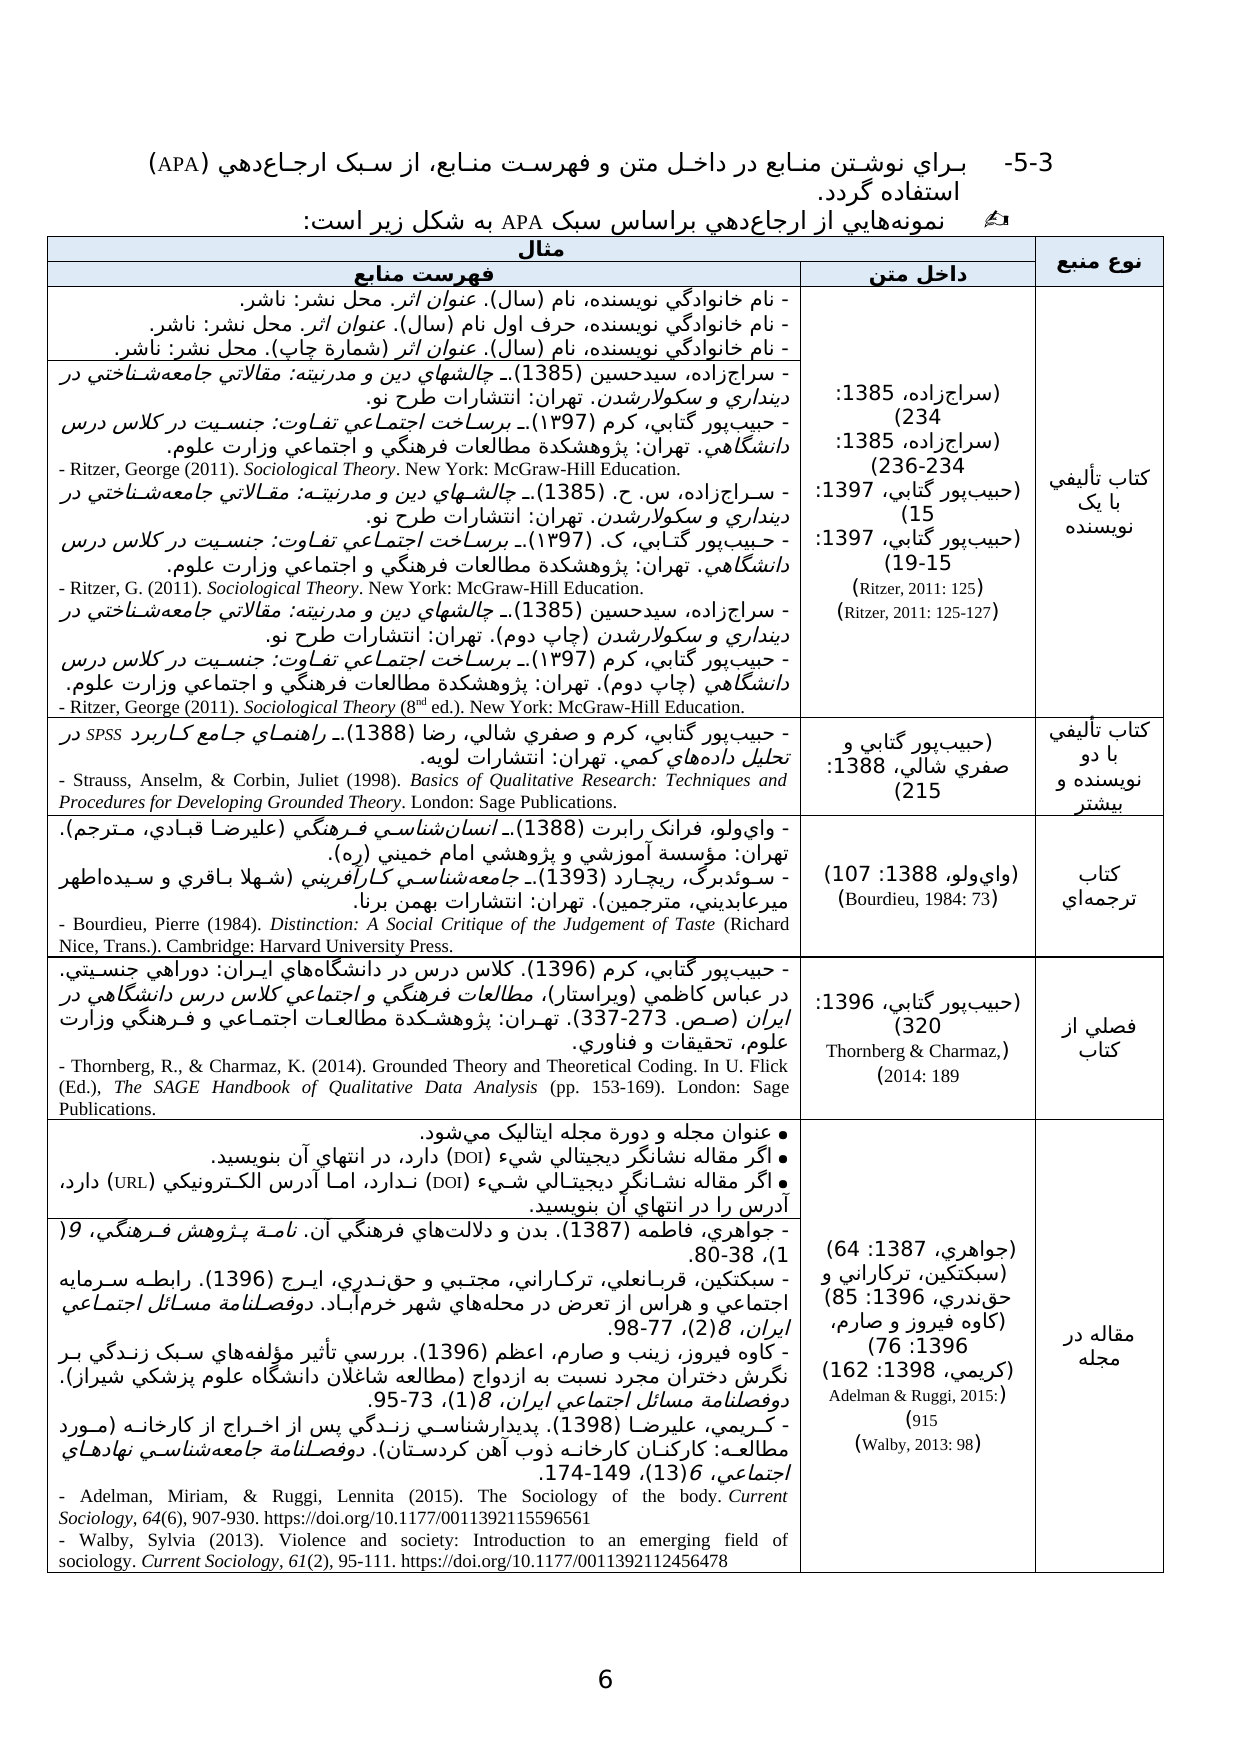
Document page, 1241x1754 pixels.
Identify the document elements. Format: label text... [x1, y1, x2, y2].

table_cell کتاب تأليفي با يک نويسنده [1036, 287, 1163, 717]
table_cell فصلي از کتاب [1036, 958, 1163, 1119]
table_header نوع منبع [1036, 237, 1163, 286]
table_cell - حبيب‌پور گتابي، کرم (1396). کلاس درس در دانشگاه‌هاي ايران: دوراهي جنسيتي. در عباس کاظمي (ويراستار)، مطالعات فرهنگي و اجتماعي کلاس درس دانشگاهي در ايران (صص. 273-337). تهران: پژوهشکدة مطالعات اجتماعي و فرهنگي وزارت علوم، تحقيقات و فناوري. - Thornberg, R., & Charmaz, K. (2014). Grounded Theory and Theoretical Coding. In U. Flick (Ed.), The SAGE Handbook of Qualitative Data Analysis (pp. 153-169). London: Sage Publications. [48, 958, 800, 1119]
table_header مثال [48, 237, 1035, 261]
table_cell مقاله در مجله [1036, 1120, 1163, 1572]
table_cell کتاب تأليفي با دو نويسنده و بيشتر [1036, 718, 1163, 815]
table_cell - سراج‌زاده، سيدحسين (1385). چالشهاي دين و مدرنيته: مقالاتي جامعه‌شناختي در دينداري و سکولارشدن. تهران: انتشارات طرح نو. - حبيب‌پور گتابي، کرم (۱۳97). برساخت اجتماعي تفاوت: جنسيت در کلاس درس دانشگاهي. تهران: پژوهشکدة مطالعات فرهنگي و اجتماعي وزارت علوم. - Ritzer, George (2011). Sociological Theory. New York: McGraw-Hill Education. - سراج‌زاده، س. ح. (1385). چالشهاي دين و مدرنيته: مقالاتي جامعه‌شناختي در دينداري و سکولارشدن. تهران: انتشارات طرح نو. - حبيب‌پور گتابي، ک. (۱۳97). برساخت اجتماعي تفاوت: جنسيت در کلاس درس دانشگاهي. تهران: پژوهشکدة مطالعات فرهنگي و اجتماعي وزارت علوم. - Ritzer, G. (2011). Sociological Theory. New York: McGraw-Hill Education. - سراج‌زاده، سيدحسين (1385). چالشهاي دين و مدرنيته: مقالاتي جامعه‌شناختي در دينداري و سکولارشدن (چاپ دوم). تهران: انتشارات طرح نو. - حبيب‌پور گتابي، کرم (۱۳97). برساخت اجتماعي تفاوت: جنسيت در کلاس درس دانشگاهي (چاپ دوم). تهران: پژوهشکدة مطالعات فرهنگي و اجتماعي وزارت علوم. - Ritzer, George (2011). Sociological Theory (8nd ed.). New York: McGraw-Hill Education. [48, 361, 800, 717]
table_cell - نام خانوادگي نويسنده، نام (سال). عنوان اثر. محل نشر: ناشر. - نام خانوادگي نويسنده، حرف اول نام (سال). عنوان اثر. محل نشر: ناشر. - نام خانوادگي نويسنده، نام (سال). عنوان اثر (شمارة چاپ). محل نشر: ناشر. [48, 287, 800, 360]
table_cell (واي‌ولو، 1388: 107) (Bourdieu, 1984: 73) [801, 816, 1035, 956]
list نمونه‌هايي از ارجاع‌دهي براساس سبک APA به شکل زير است: [148, 206, 982, 236]
table_cell فهرست منابع [48, 262, 800, 286]
table_cell (حبيب‌پور گتابي، 1396: 320) (Thornberg & Charmaz, 2014: 189) [801, 958, 1035, 1119]
table_cell کتاب ترجمه‌اي [1036, 816, 1163, 956]
table_cell داخل متن [801, 262, 1035, 286]
list براي نوشتن منابع در داخل متن و فهرست منابع، از سبک ارجاع‌دهي (APA) استفاده گردد. [148, 148, 1004, 206]
table_cell - حبيب‌پور گتابي، کرم و صفري شالي، رضا (1388). راهنماي جامع کاربرد SPSS در تحليل داده‌هاي کمي. تهران: انتشارات لويه. - Strauss, Anselm, & Corbin, Juliet (1998). Basics of Qualitative Research: Techniques and Procedures for Developing Grounded Theory. London: Sage Publications. [48, 718, 800, 815]
table_cell (جواهري، 1387: 64) (سبکتکين، ترکاراني و حق‌ندري، 1396: 85) (کاوه فيروز و صارم، 1396: 76) (کريمي، 1398: 162) (Adelman & Ruggi, 2015: 915) (Walby, 2013: 98) [801, 1120, 1035, 1572]
table_cell عنوان مجله و دورة مجله ايتاليک مي‌شود. اگر مقاله نشانگر ديجيتالي شيء (DOI) دارد، در انتهاي آن بنويسيد. اگر مقاله نشانگر ديجيتالي شيء (DOI) ندارد، اما آدرس الکترونيکي (URL) دارد، آدرس را در انتهاي آن بنويسيد. [48, 1120, 800, 1217]
table_cell (سراج‌زاده، 1385: 234) (سراج‌زاده، 1385: 234-236) (حبيب‌پور گتابي، 1397: 15) (حبيب‌پور گتابي، 1397: 15-19) (Ritzer, 2011: 125) (Ritzer, 2011: 125-127) [801, 287, 1035, 717]
table_cell - جواهري، فاطمه (1387). بدن و دلالت‌هاي فرهنگي آن. نامة پژوهش فرهنگي، 9(1)، 38-80. - سبکتکين، قربانعلي، ترکاراني، مجتبي و حق‌ندري، ايرج (1396). رابطه سرمايه اجتماعي و هراس از تعرض در محله‌هاي شهر خرم‌آباد. دوفصلنامة مسائل اجتماعي ايران، 8(2)، 77-98. - کاوه فيروز، زينب و صارم، اعظم (1396). بررسي تأثير مؤلفه‌هاي سبک زندگي بر نگرش دختران مجرد نسبت به ازدواج (مطالعه شاغلان دانشگاه علوم پزشکي شيراز). دوفصلنامة مسائل اجتماعي ايران، 8(1)، 73-95. - کريمي، عليرضا (1398). پديدارشناسي زندگي پس از اخراج از کارخانه (مورد مطالعه: کارکنان کارخانه ذوب آهن کردستان). دوفصلنامة جامعه‌شناسي نهادهاي اجتماعي، 6(13)، 149-174. - Adelman, Miriam, & Ruggi, Lennita (2015). The Sociology of the body. Current Sociology, 64(6), 907-930. https://doi.org/10.1177/0011392115596561 - Walby, Sylvia (2013). Violence and society: Introduction to an emerging field of sociology. Current Sociology, 61(2), 95-111. https://doi.org/10.1177/0011392112456478 [48, 1219, 800, 1572]
table_cell - واي‌ولو، فرانک رابرت (1388). انسان‌شناسي فرهنگي (عليرضا قبادي، مترجم). تهران: مؤسسة آموزشي و پژوهشي امام خميني (ره). - سوئدبرگ، ريچارد (1393). جامعه‌شناسي کارآفريني (شهلا باقري و سيده‌اطهر ميرعابديني، مترجمين). تهران: انتشارات بهمن برنا. - Bourdieu, Pierre (1984). Distinction: A Social Critique of the Judgement of Taste (Richard Nice, Trans.). Cambridge: Harvard University Press. [48, 816, 800, 956]
table_cell (حبيب‌پور گتابي و صفري شالي، 1388: 215) [801, 718, 1035, 815]
